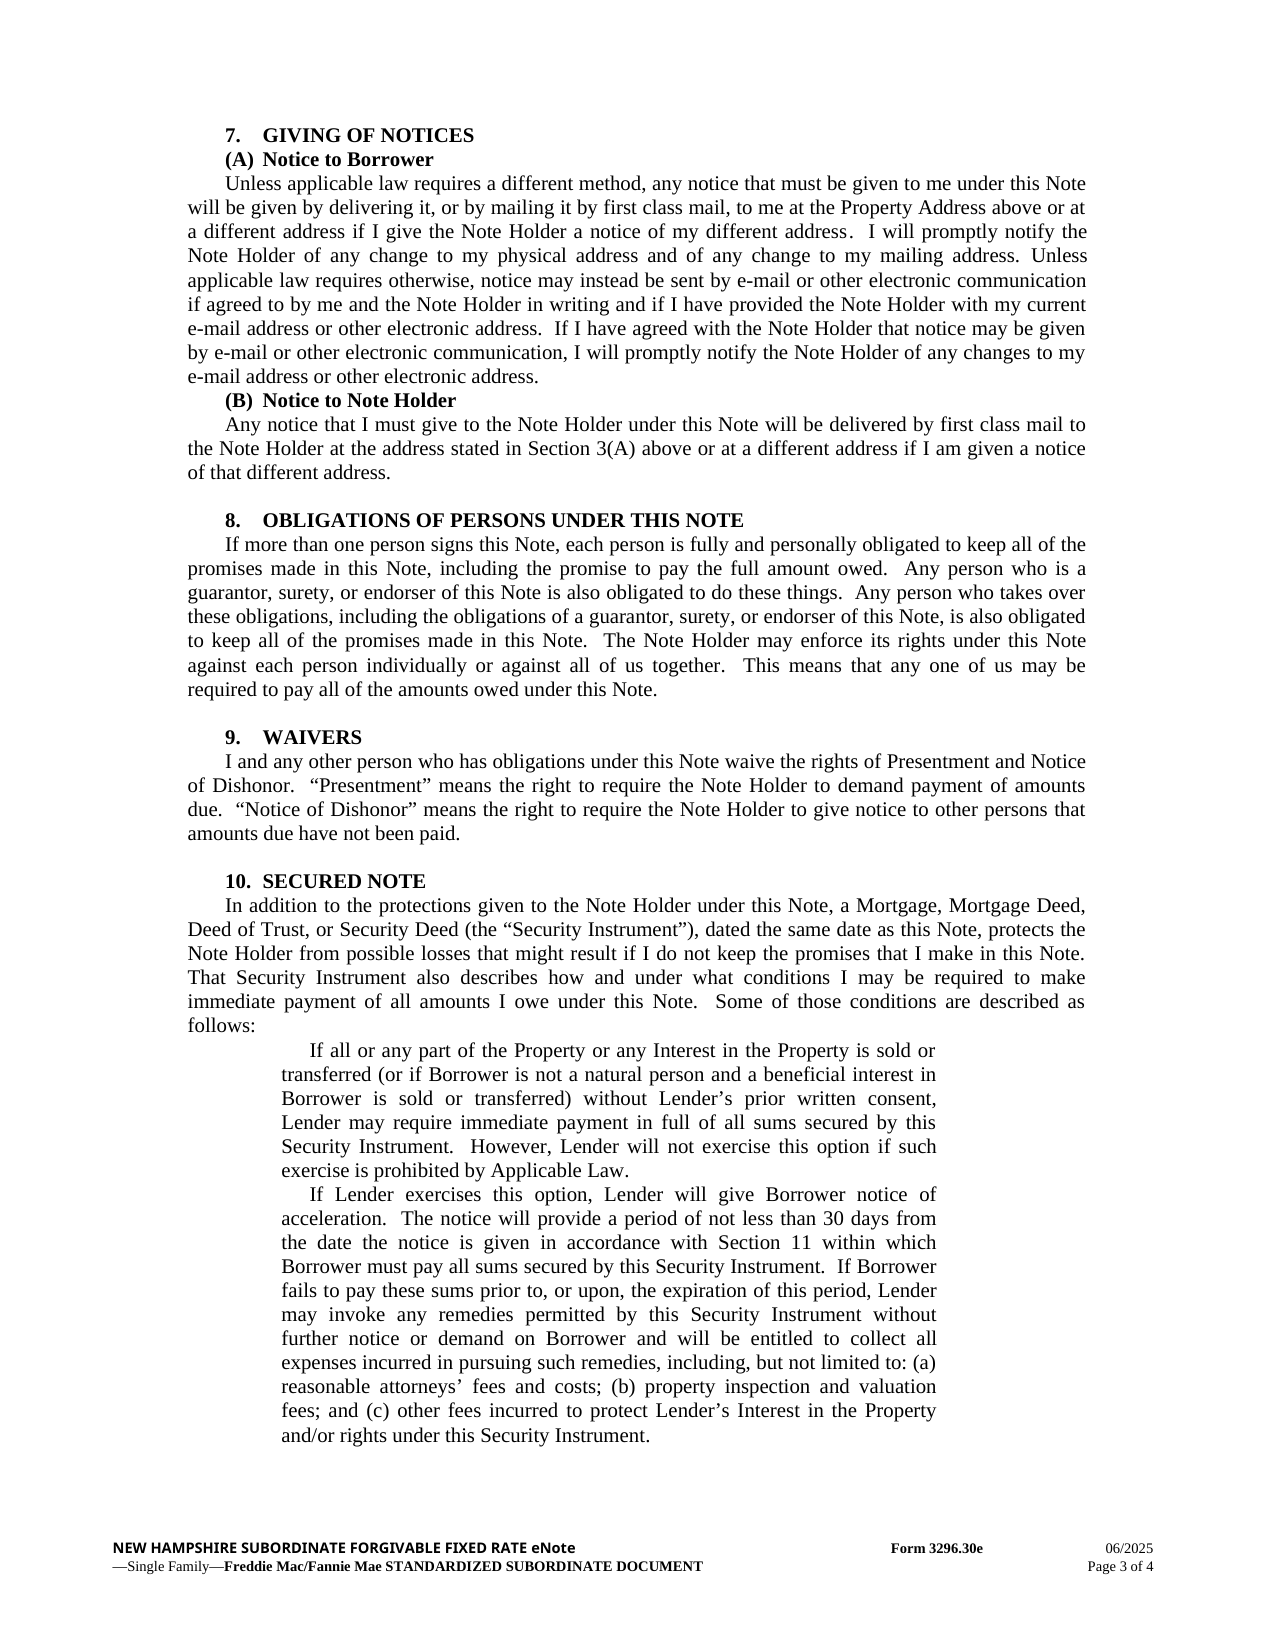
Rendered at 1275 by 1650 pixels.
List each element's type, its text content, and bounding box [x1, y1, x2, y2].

list Notice to Borrower [187, 147, 1087, 171]
list Notice to Note Holder [187, 388, 1087, 412]
text 9. WAIVERS [187, 725, 1087, 749]
text 7. GIVING OF NOTICES [187, 123, 1087, 147]
text 8. OBLIGATIONS OF PERSONS UNDER THIS NOTE [187, 508, 1087, 532]
text I and any other person who has obligations under this Note waive the rights of Presentment and Notice of Dishonor. “Presentment” means the right to require the Note Holder to demand payment of amounts due. “Notice of Dishonor” means the right to require the Note Holder to give notice to other persons that amounts due have not been paid. [187, 749, 1087, 845]
text If Lender exercises this option, Lender will give Borrower notice of acceleration. The notice will provide a period of not less than 30 days from the date the notice is given in accordance with Section 11 within which Borrower must pay all sums secured by this Security Instrument. If Borrower fails to pay these sums prior to, or upon, the expiration of this period, Lender may invoke any remedies permitted by this Security Instrument without further notice or demand on Borrower and will be entitled to collect all expenses incurred in pursuing such remedies, including, but not limited to: (a) reasonable attorneys’ fees and costs; (b) property inspection and valuation fees; and (c) other fees incurred to protect Lender’s Interest in the Property and/or rights under this Security Instrument. [281, 1182, 937, 1447]
text Any notice that I must give to the Note Holder under this Note will be delivered by first class mail to the Note Holder at the address stated in Section 3(A) above or at a different address if I am given a notice of that different address. [187, 412, 1087, 484]
text In addition to the protections given to the Note Holder under this Note, a Mortgage, Mortgage Deed, Deed of Trust, or Security Deed (the “Security Instrument”), dated the same date as this Note, protects the Note Holder from possible losses that might result if I do not keep the promises that I make in this Note. That Security Instrument also describes how and under what conditions I may be required to make immediate payment of all amounts I owe under this Note. Some of those conditions are described as follows: [187, 893, 1087, 1037]
text If all or any part of the Property or any Interest in the Property is sold or transferred (or if Borrower is not a natural person and a beneficial interest in Borrower is sold or transferred) without Lender’s prior written consent, Lender may require immediate payment in full of all sums secured by this Security Instrument. However, Lender will not exercise this option if such exercise is prohibited by Applicable Law. [281, 1037, 937, 1182]
text If more than one person signs this Note, each person is fully and personally obligated to keep all of the promises made in this Note, including the promise to pay the full amount owed. Any person who is a guarantor, surety, or endorser of this Note is also obligated to do these things. Any person who takes over these obligations, including the obligations of a guarantor, surety, or endorser of this Note, is also obligated to keep all of the promises made in this Note. The Note Holder may enforce its rights under this Note against each person individually or against all of us together. This means that any one of us may be required to pay all of the amounts owed under this Note. [187, 532, 1087, 701]
text Unless applicable law requires a different method, any notice that must be given to me under this Note will be given by delivering it, or by mailing it by first class mail, to me at the Property Address above or at a different address if I give the Note Holder a notice of my different address. I will promptly notify the Note Holder of any change to my physical address and of any change to my mailing address. Unless applicable law requires otherwise, notice may instead be sent by e-mail or other electronic communication if agreed to by me and the Note Holder in writing and if I have provided the Note Holder with my current e-mail address or other electronic address. If I have agreed with the Note Holder that notice may be given by e-mail or other electronic communication, I will promptly notify the Note Holder of any changes to my e-mail address or other electronic address. [187, 171, 1087, 388]
text 10. SECURED NOTE [187, 869, 1087, 893]
